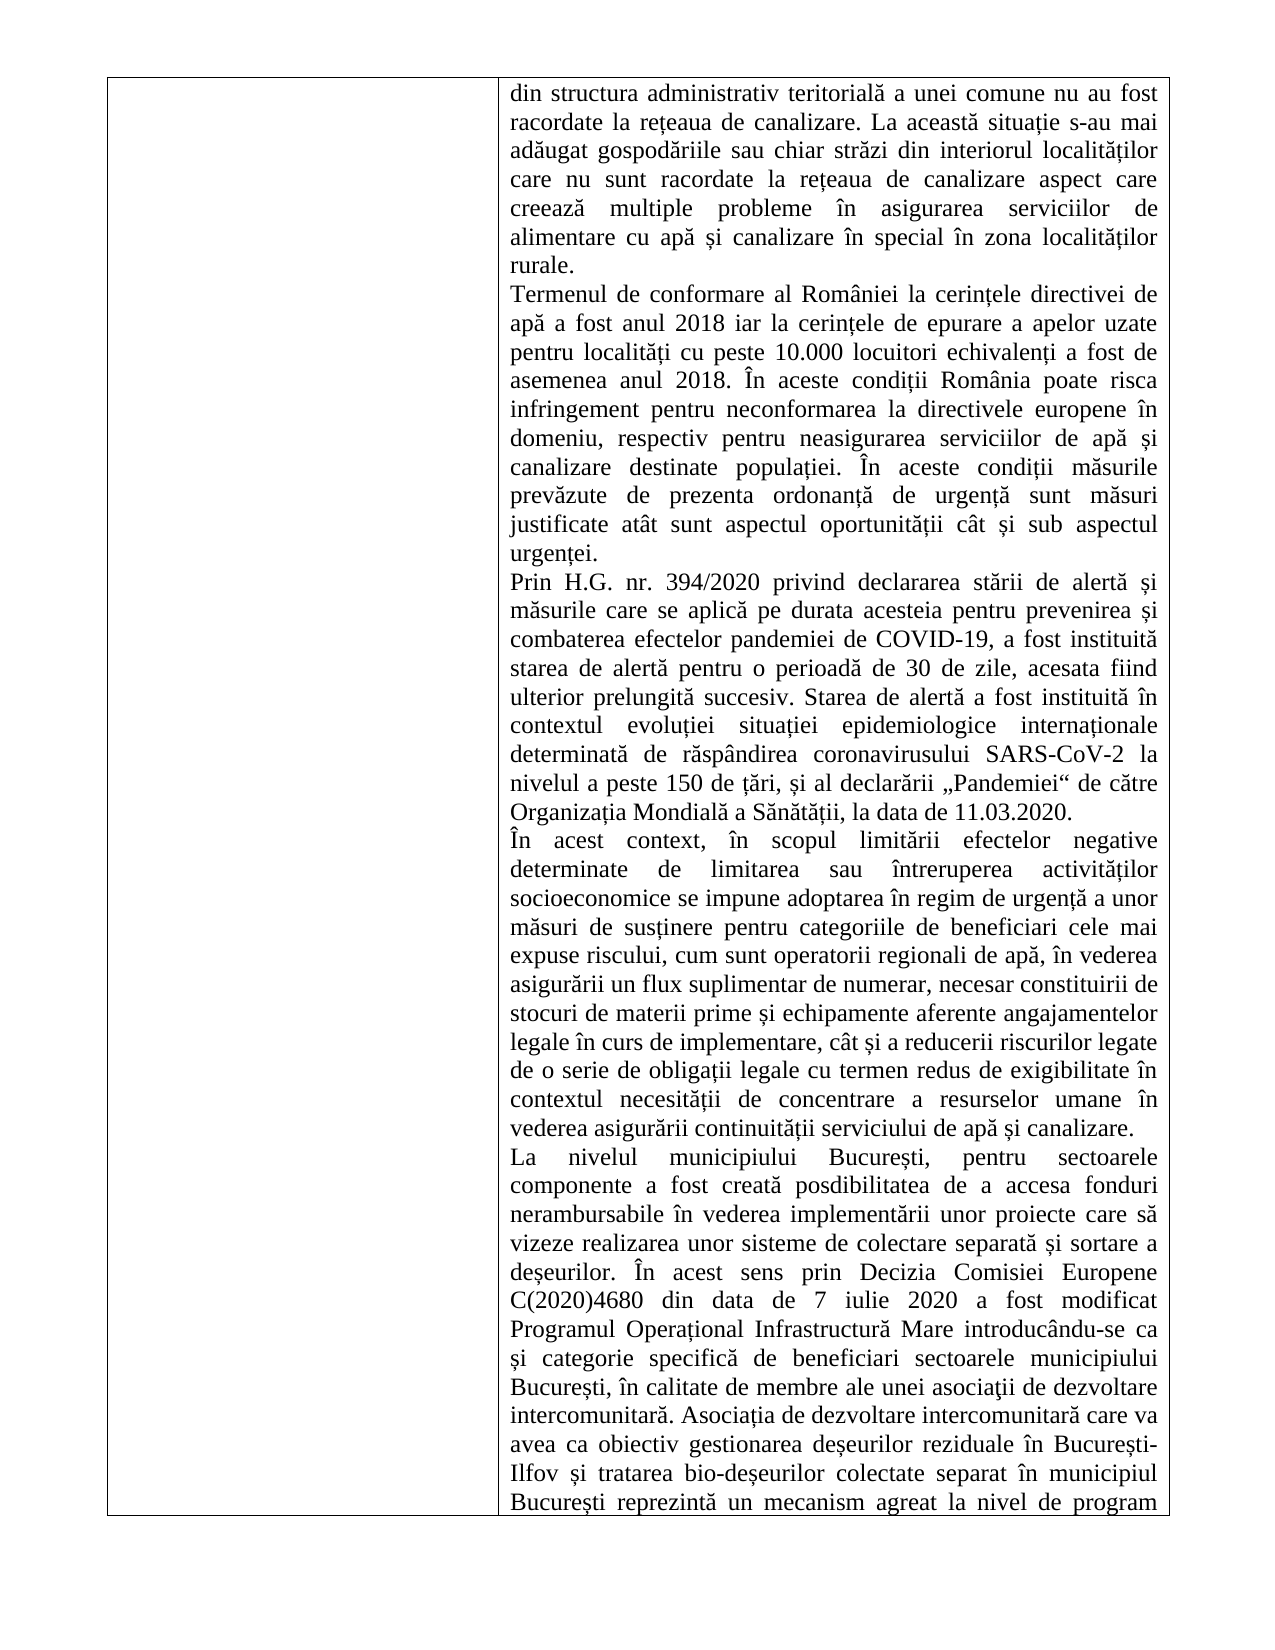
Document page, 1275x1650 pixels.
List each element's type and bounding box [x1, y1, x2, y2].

table_header [499, 78, 1169, 1515]
table_header [108, 78, 498, 1515]
